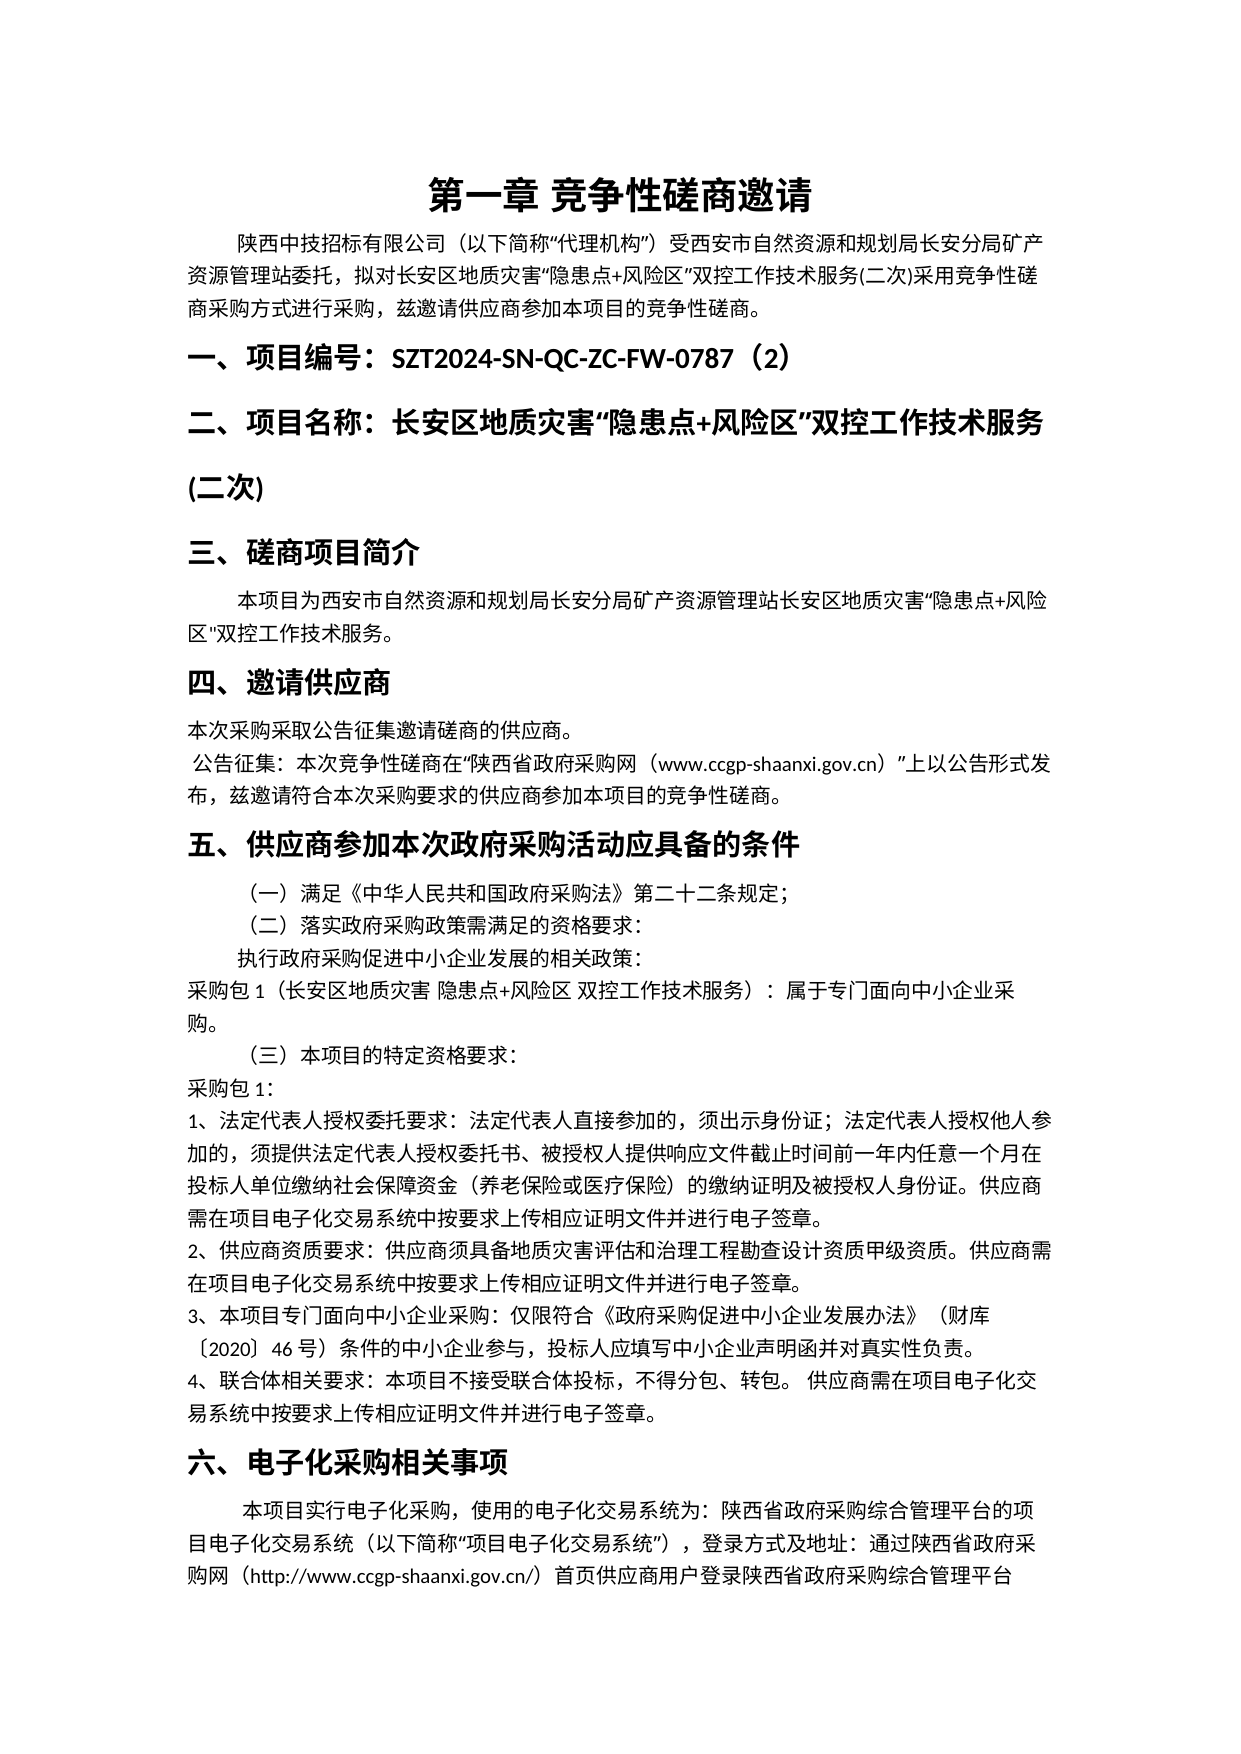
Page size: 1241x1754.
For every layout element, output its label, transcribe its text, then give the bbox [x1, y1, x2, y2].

text 采购包1（长安区地质灾害 隐患点+风险区 双控工作技术服务）：属于专门面向中小企业采购。 [187, 974, 1053, 1039]
text （二）落实政府采购政策需满足的资格要求： [187, 909, 1053, 942]
text 本项目为西安市自然资源和规划局长安分局矿产资源管理站长安区地质灾害“隐患点+风险区"双控工作技术服务。 [187, 584, 1053, 649]
text 3、本项目专门面向中小企业采购：仅限符合《政府采购促进中小企业发展办法》（财库〔2020〕46 号）条件的中小企业参与，投标人应填写中小企业声明函并对真实性负责。 [187, 1299, 1053, 1364]
text 五、供应商参加本次政府采购活动应具备的条件 [187, 812, 1053, 877]
text 1、法定代表人授权委托要求：法定代表人直接参加的，须出示身份证；法定代表人授权他人参加的，须提供法定代表人授权委托书、被授权人提供响应文件截止时间前一年内任意一个月在投标人单位缴纳社会保障资金（养老保险或医疗保险）的缴纳证明及被授权人身份证。供应商需在项目电子化交易系统中按要求上传相应证明文件并进行电子签章。 [187, 1104, 1053, 1234]
text （三）本项目的特定资格要求： [187, 1039, 1053, 1072]
text 公告征集：本次竞争性磋商在“陕西省政府采购网（www.ccgp-shaanxi.gov.cn）”上以公告形式发布，兹邀请符合本次采购要求的供应商参加本项目的竞争性磋商。 [187, 747, 1053, 812]
text 四、邀请供应商 [187, 649, 1053, 714]
text 本次采购采取公告征集邀请磋商的供应商。 [187, 714, 1053, 747]
text 陕西中技招标有限公司（以下简称“代理机构”）受西安市自然资源和规划局长安分局矿产资源管理站委托，拟对长安区地质灾害“隐患点+风险区”双控工作技术服务(二次)采用竞争性磋商采购方式进行采购，兹邀请供应商参加本项目的竞争性磋商。 [187, 227, 1053, 324]
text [187, 1494, 1053, 1592]
text 2、供应商资质要求：供应商须具备地质灾害评估和治理工程勘查设计资质甲级资质。供应商需在项目电子化交易系统中按要求上传相应证明文件并进行电子签章。 [187, 1234, 1053, 1299]
text 二、项目名称：长安区地质灾害“隐患点+风险区”双控工作技术服务(二次) [187, 389, 1053, 519]
text 一、项目编号：SZT2024-SN-QC-ZC-FW-0787（2） [187, 324, 1053, 389]
text 4、联合体相关要求：本项目不接受联合体投标，不得分包、转包。 供应商需在项目电子化交易系统中按要求上传相应证明文件并进行电子签章。 [187, 1364, 1053, 1429]
text 第一章 竞争性磋商邀请 [187, 162, 1053, 227]
text （一）满足《中华人民共和国政府采购法》第二十二条规定； [187, 877, 1053, 909]
text 执行政府采购促进中小企业发展的相关政策： [187, 942, 1053, 974]
text 采购包1： [187, 1072, 1053, 1104]
text 三、磋商项目简介 [187, 519, 1053, 584]
text 六、电子化采购相关事项 [187, 1429, 1053, 1494]
